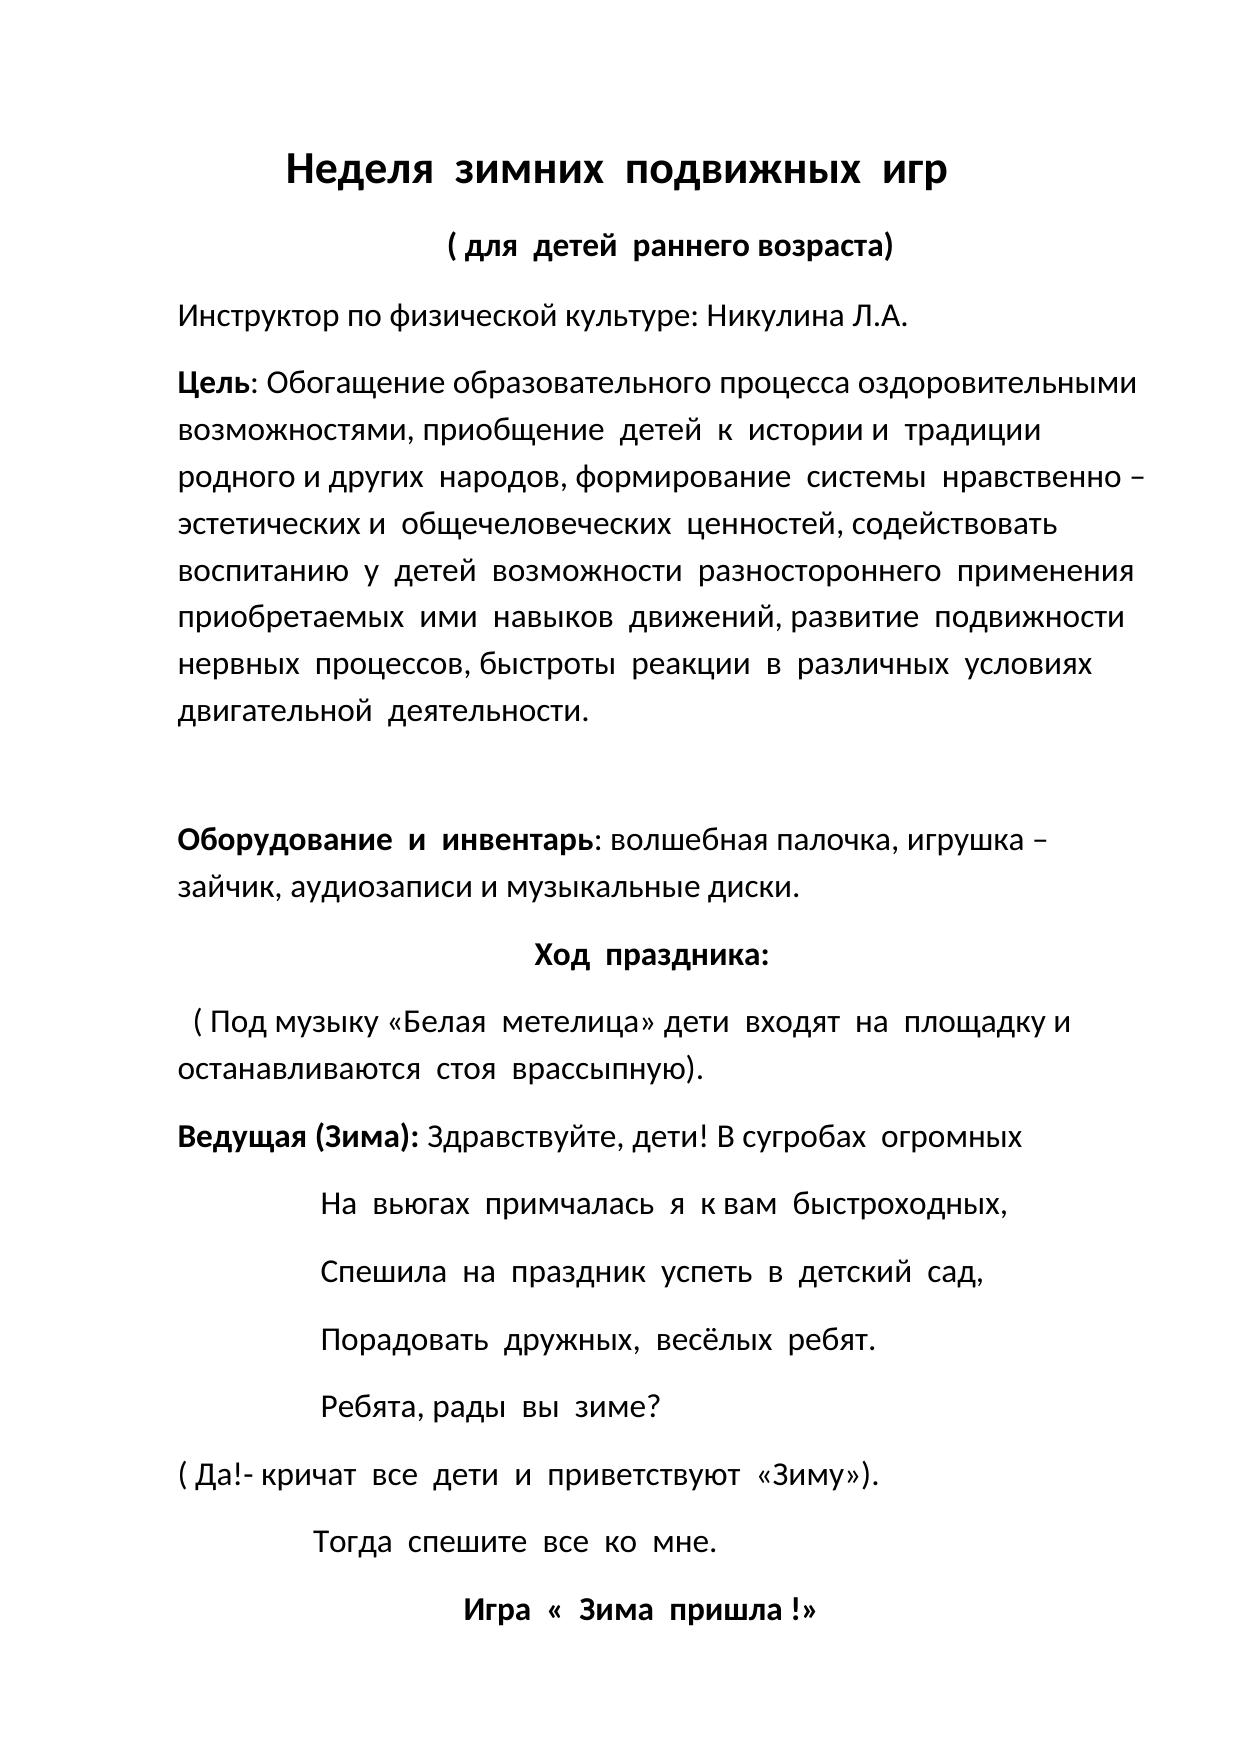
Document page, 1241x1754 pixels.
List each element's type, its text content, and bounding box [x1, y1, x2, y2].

text Ход праздника: [177, 933, 1152, 973]
text ( для детей раннего возраста) [177, 224, 1152, 265]
text На вьюгах примчалась я к вам быстроходных, [177, 1182, 1152, 1223]
text Оборудование и инвентарь: волшебная палочка, игрушка – зайчик, аудиозаписи и музыкальные диски. [177, 818, 1152, 906]
text Порадовать дружных, весёлых ребят. [177, 1317, 1152, 1358]
text ( Да!- кричат все дети и приветствуют «Зиму»). [177, 1453, 1152, 1493]
text ( Под музыку «Белая метелица» дети входят на площадку и останавливаются стоя врассыпную). [177, 1000, 1152, 1088]
text Тогда спешите все ко мне. [177, 1520, 1152, 1561]
text Игра « Зима пришла !» [177, 1588, 1152, 1629]
text Неделя зимних подвижных игр [177, 139, 1152, 195]
text Спешила на праздник успеть в детский сад, [177, 1250, 1152, 1291]
text Ребята, рады вы зиме? [177, 1385, 1152, 1426]
text Ведущая (Зима): Здравствуйте, дети! В сугробах огромных [177, 1115, 1152, 1155]
text Цель: Обогащение образовательного процесса оздоровительными возможностями, приобщение детей к истории и традиции родного и других народов, формирование системы нравственно – эстетических и общечеловеческих ценностей, содействовать воспитанию у детей возможности разностороннего применения приобретаемых ими навыков движений, развитие подвижности нервных процессов, быстроты реакции в различных условиях двигательной деятельности. [177, 362, 1152, 730]
text Инструктор по физической культуре: Никулина Л.А. [177, 294, 1152, 335]
